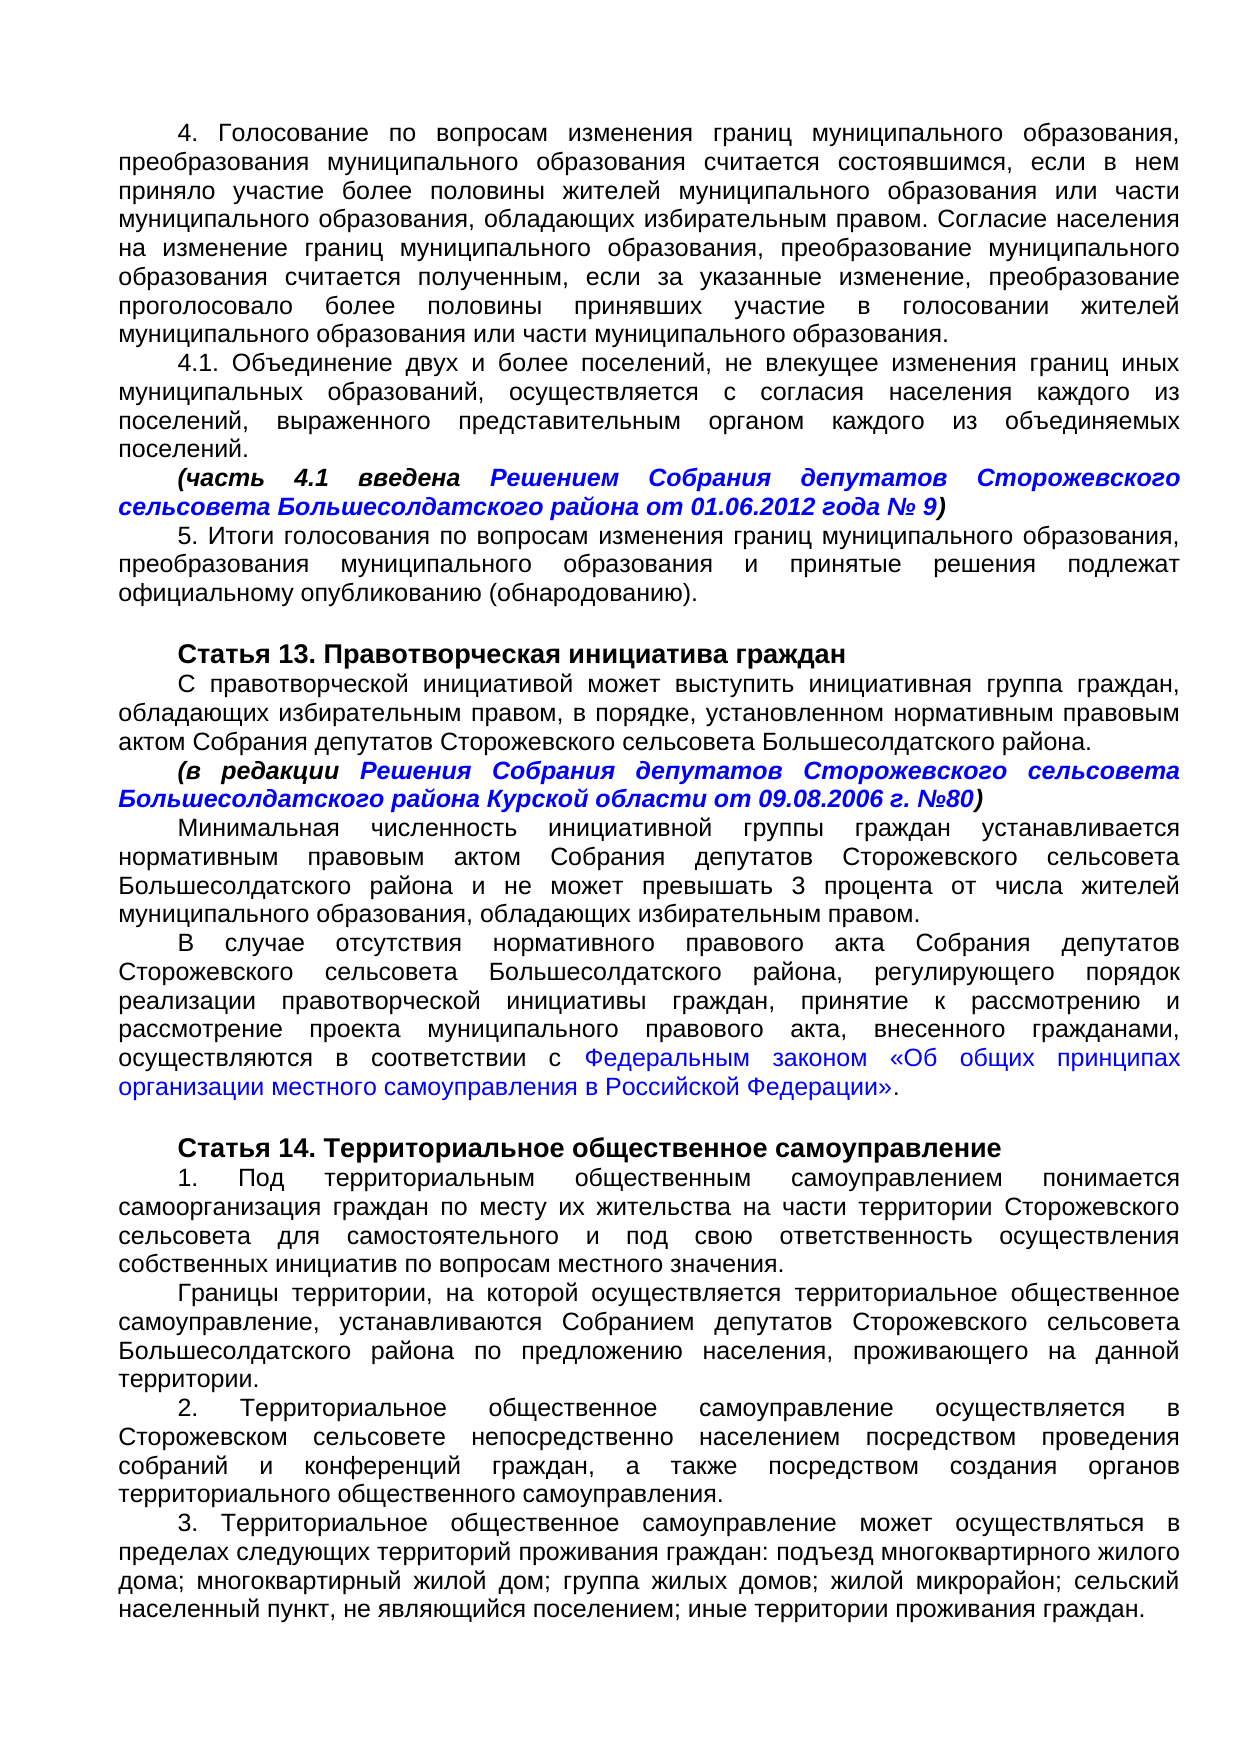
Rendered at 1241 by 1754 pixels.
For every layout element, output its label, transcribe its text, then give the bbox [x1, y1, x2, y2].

text Минимальная численность инициативной группы граждан устанавливается нормативным правовым актом Собрания депутатов Сторожевского сельсовета Большесолдатского района и не может превышать 3 процента от числа жителей муниципального образования, обладающих избирательным правом. [118, 813, 1181, 928]
text (часть 4.1 введена Решением Собрания депутатов Сторожевского сельсовета Большесолдатского района от 01.06.2012 года № 9) [118, 463, 1181, 521]
text 5. Итоги голосования по вопросам изменения границ муниципального образования, преобразования муниципального образования и принятые решения подлежат официальному опубликованию (обнародованию). [118, 521, 1181, 607]
text (в редакции Решения Собрания депутатов Сторожевского сельсовета Большесолдатского района Курской области от 09.08.2006 г. №80) [118, 756, 1181, 813]
text 4. Голосование по вопросам изменения границ муниципального образования, преобразования муниципального образования считается состоявшимся, если в нем приняло участие более половины жителей муниципального образования или части муниципального образования, обладающих избирательным правом. Согласие населения на изменение границ муниципального образования, преобразование муниципального образования считается полученным, если за указанные изменение, преобразование проголосовало более половины принявших участие в голосовании жителей муниципального образования или части муниципального образования. [118, 118, 1181, 348]
text В случае отсутствия нормативного правового акта Собрания депутатов Сторожевского сельсовета Большесолдатского района, регулирующего порядок реализации правотворческой инициативы граждан, принятие к рассмотрению и рассмотрение проекта муниципального правового акта, внесенного гражданами, осуществляются в соответствии с Федеральным законом «Об общих принципах организации местного самоуправления в Российской Федерации». [118, 928, 1181, 1101]
text 4.1. Объединение двух и более поселений, не влекущее изменения границ иных муниципальных образований, осуществляется с согласия населения каждого из поселений, выраженного представительным органом каждого из объединяемых поселений. [118, 348, 1181, 463]
text 3. Территориальное общественное самоуправление может осуществляться в пределах следующих территорий проживания граждан: подъезд многоквартирного жилого дома; многоквартирный жилой дом; группа жилых домов; жилой микрорайон; сельский населенный пункт, не являющийся поселением; иные территории проживания граждан. [118, 1508, 1181, 1623]
text 1. Под территориальным общественным самоуправлением понимается самоорганизация граждан по месту их жительства на части территории Сторожевского сельсовета для самостоятельного и под свою ответственность осуществления собственных инициатив по вопросам местного значения. [118, 1163, 1181, 1278]
text Статья 13. Правотворческая инициатива граждан [118, 638, 1181, 669]
text Границы территории, на которой осуществляется территориальное общественное самоуправление, устанавливаются Собранием депутатов Сторожевского сельсовета Большесолдатского района по предложению населения, проживающего на данной территории. [118, 1278, 1181, 1393]
text Статья 14. Территориальное общественное самоуправление [118, 1132, 1181, 1163]
text С правотворческой инициативой может выступить инициативная группа граждан, обладающих избирательным правом, в порядке, установленном нормативным правовым актом Собрания депутатов Сторожевского сельсовета Большесолдатского района. [118, 669, 1181, 756]
text 2. Территориальное общественное самоуправление осуществляется в Сторожевском сельсовете непосредственно населением посредством проведения собраний и конференций граждан, а также посредством создания органов территориального общественного самоуправления. [118, 1393, 1181, 1508]
